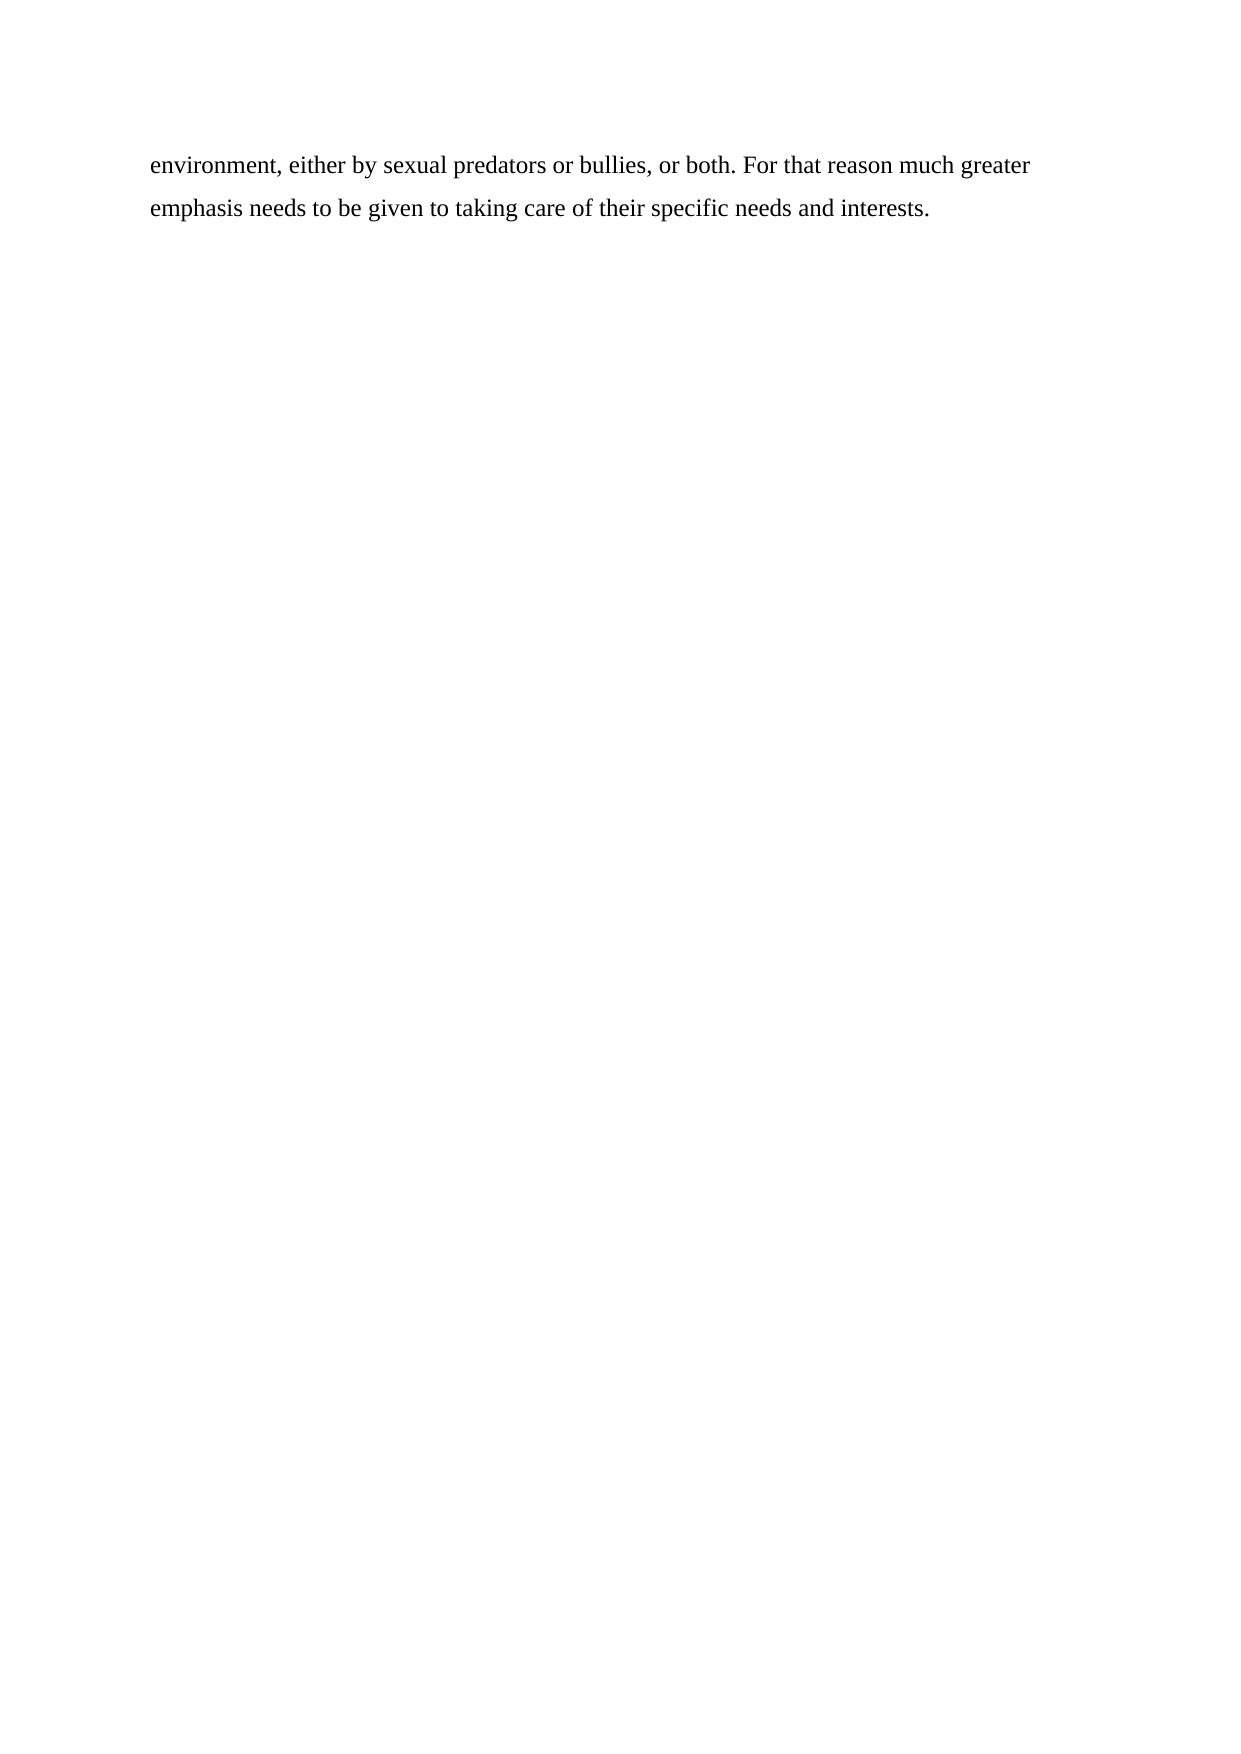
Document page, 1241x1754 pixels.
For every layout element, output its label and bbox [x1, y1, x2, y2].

text [150, 150, 1090, 222]
